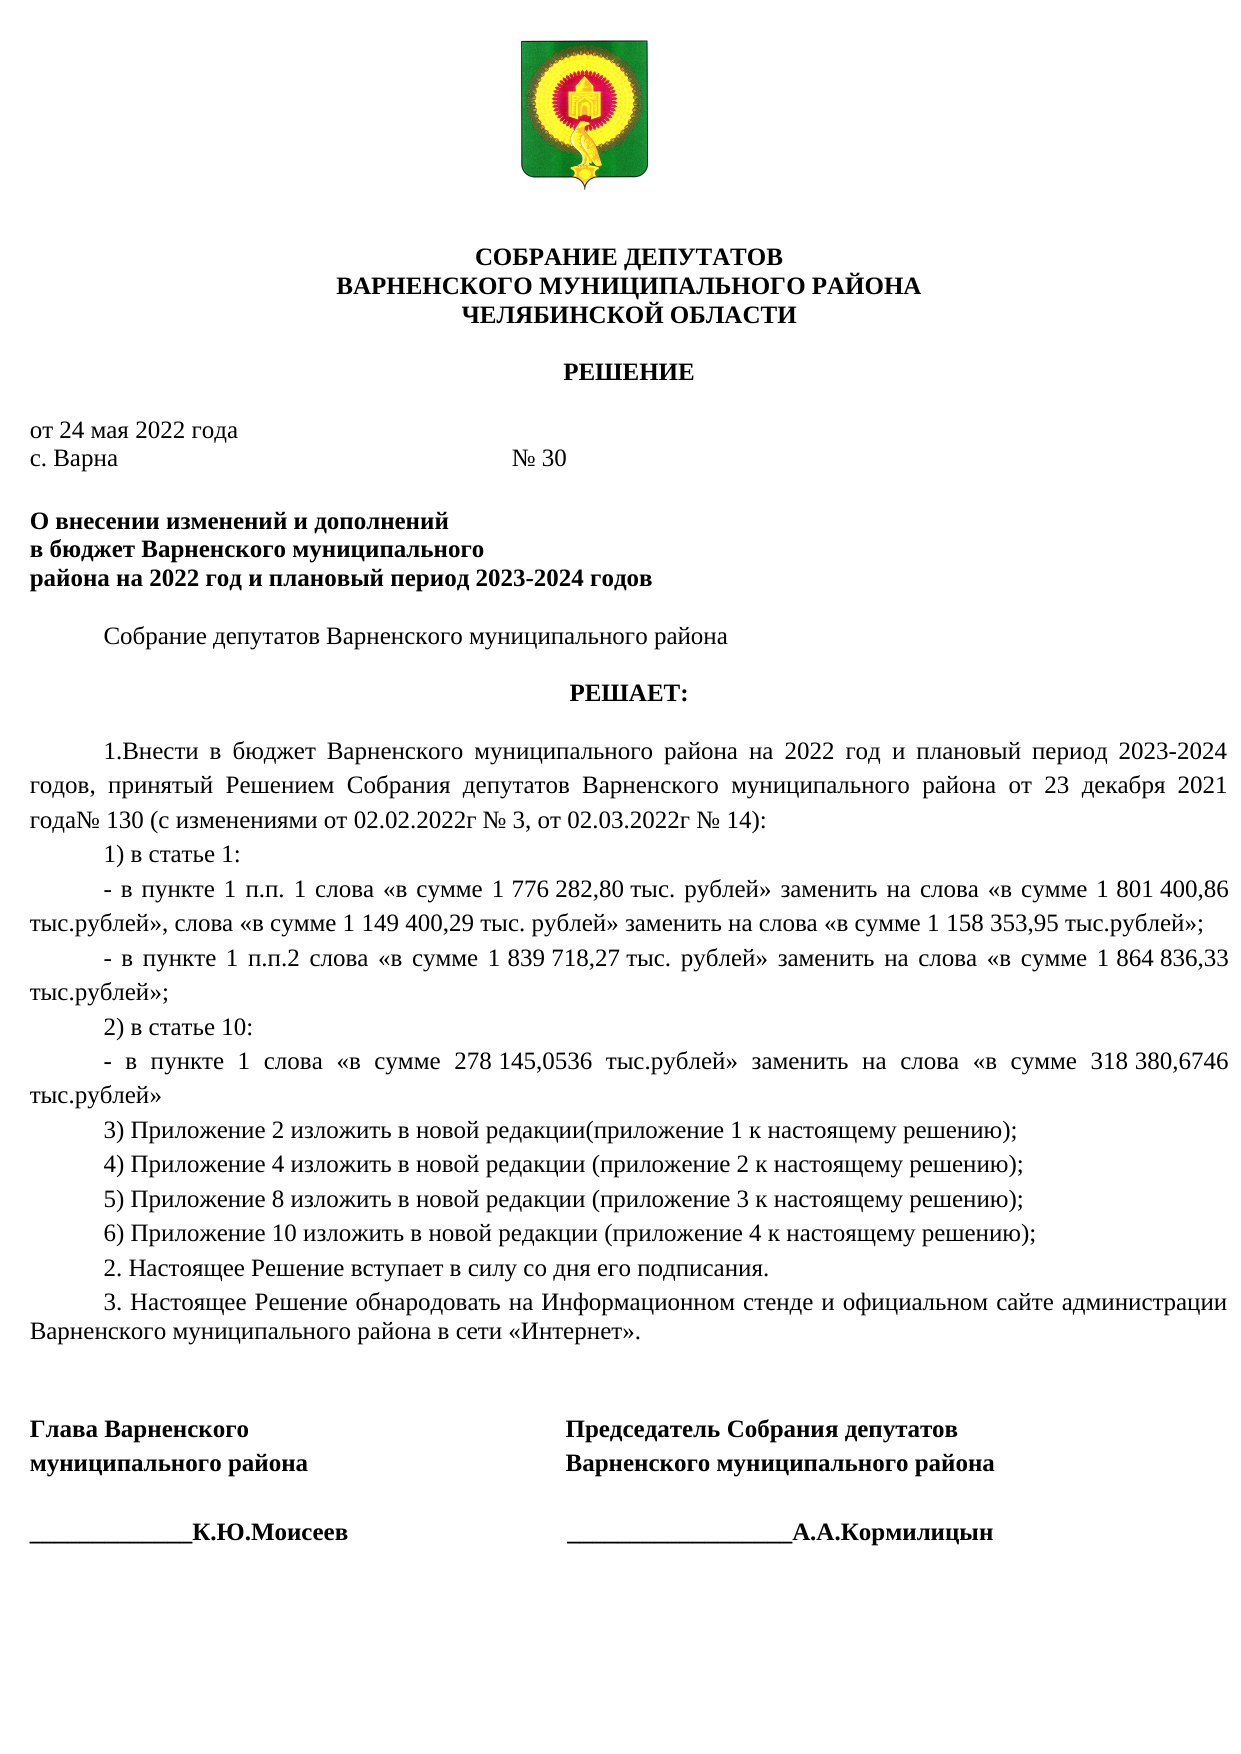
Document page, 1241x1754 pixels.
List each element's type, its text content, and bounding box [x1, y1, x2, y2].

title района на 2022 год и плановый период 2023-2024 годов [29, 563, 1228, 592]
text Глава Варненского Председатель Собрания депутатов [29, 1414, 1228, 1443]
text 2. Настоящее Решение вступает в силу со дня его подписания. [29, 1253, 1228, 1282]
title О внесении изменений и дополнений [29, 506, 1228, 534]
title с. Варна № 30 [29, 443, 1228, 472]
title от 24 мая 2022 года [29, 415, 1228, 443]
text _____________К.Ю.Моисеев __________________А.А.Кормилицын [29, 1517, 1228, 1546]
text 1) в статье 1: [29, 839, 1228, 868]
title ЧЕЛЯБИНСКОЙ ОБЛАСТИ [29, 300, 1228, 328]
text муниципального района Варненского муниципального района [29, 1448, 1228, 1477]
text 2) в статье 10: [29, 1012, 1228, 1040]
picture [521, 40, 648, 190]
text Собрание депутатов Варненского муниципального района [29, 621, 1228, 649]
text РЕШАЕТ: [29, 678, 1228, 707]
text 6) Приложение 10 изложить в новой редакции (приложение 4 к настоящему решению); [29, 1218, 1228, 1247]
text 4) Приложение 4 изложить в новой редакции (приложение 2 к настоящему решению); [103, 1149, 1228, 1178]
text - в пункте 1 п.п. 1 слова «в сумме 1 776 282,80 тыс. рублей» заменить на слова «в сумме 1 801 400,86 тыс.рублей», слова «в сумме 1 149 400,29 тыс. рублей» заменить на слова «в сумме 1 158 353,95 тыс.рублей»; [29, 874, 1228, 937]
title СОБРАНИЕ ДЕПУТАТОВ [29, 242, 1228, 271]
text 3. Настоящее Решение обнародовать на Информационном стенде и официальном сайте администрации Варненского муниципального района в сети «Интернет». [29, 1287, 1228, 1345]
title в бюджет Варненского муниципального [29, 534, 1228, 563]
title ВАРНЕНСКОГО МУНИЦИПАЛЬНОГО РАЙОНА [29, 271, 1228, 300]
text 1.Внести в бюджет Варненского муниципального района на 2022 год и плановый период 2023-2024 годов, принятый Решением Собрания депутатов Варненского муниципального района от 23 декабря 2021 года№ 130 (с изменениями от 02.02.2022г № 3, от 02.03.2022г № 14): [29, 736, 1228, 833]
text - в пункте 1 слова «в сумме 278 145,0536 тыс.рублей» заменить на слова «в сумме 318 380,6746 тыс.рублей» [29, 1046, 1228, 1109]
text 3) Приложение 2 изложить в новой редакции(приложение 1 к настоящему решению); [29, 1115, 1228, 1144]
text - в пункте 1 п.п.2 слова «в сумме 1 839 718,27 тыс. рублей» заменить на слова «в сумме 1 864 836,33 тыс.рублей»; [29, 943, 1228, 1006]
text 5) Приложение 8 изложить в новой редакции (приложение 3 к настоящему решению); [103, 1184, 1228, 1213]
title РЕШЕНИЕ [29, 357, 1228, 386]
